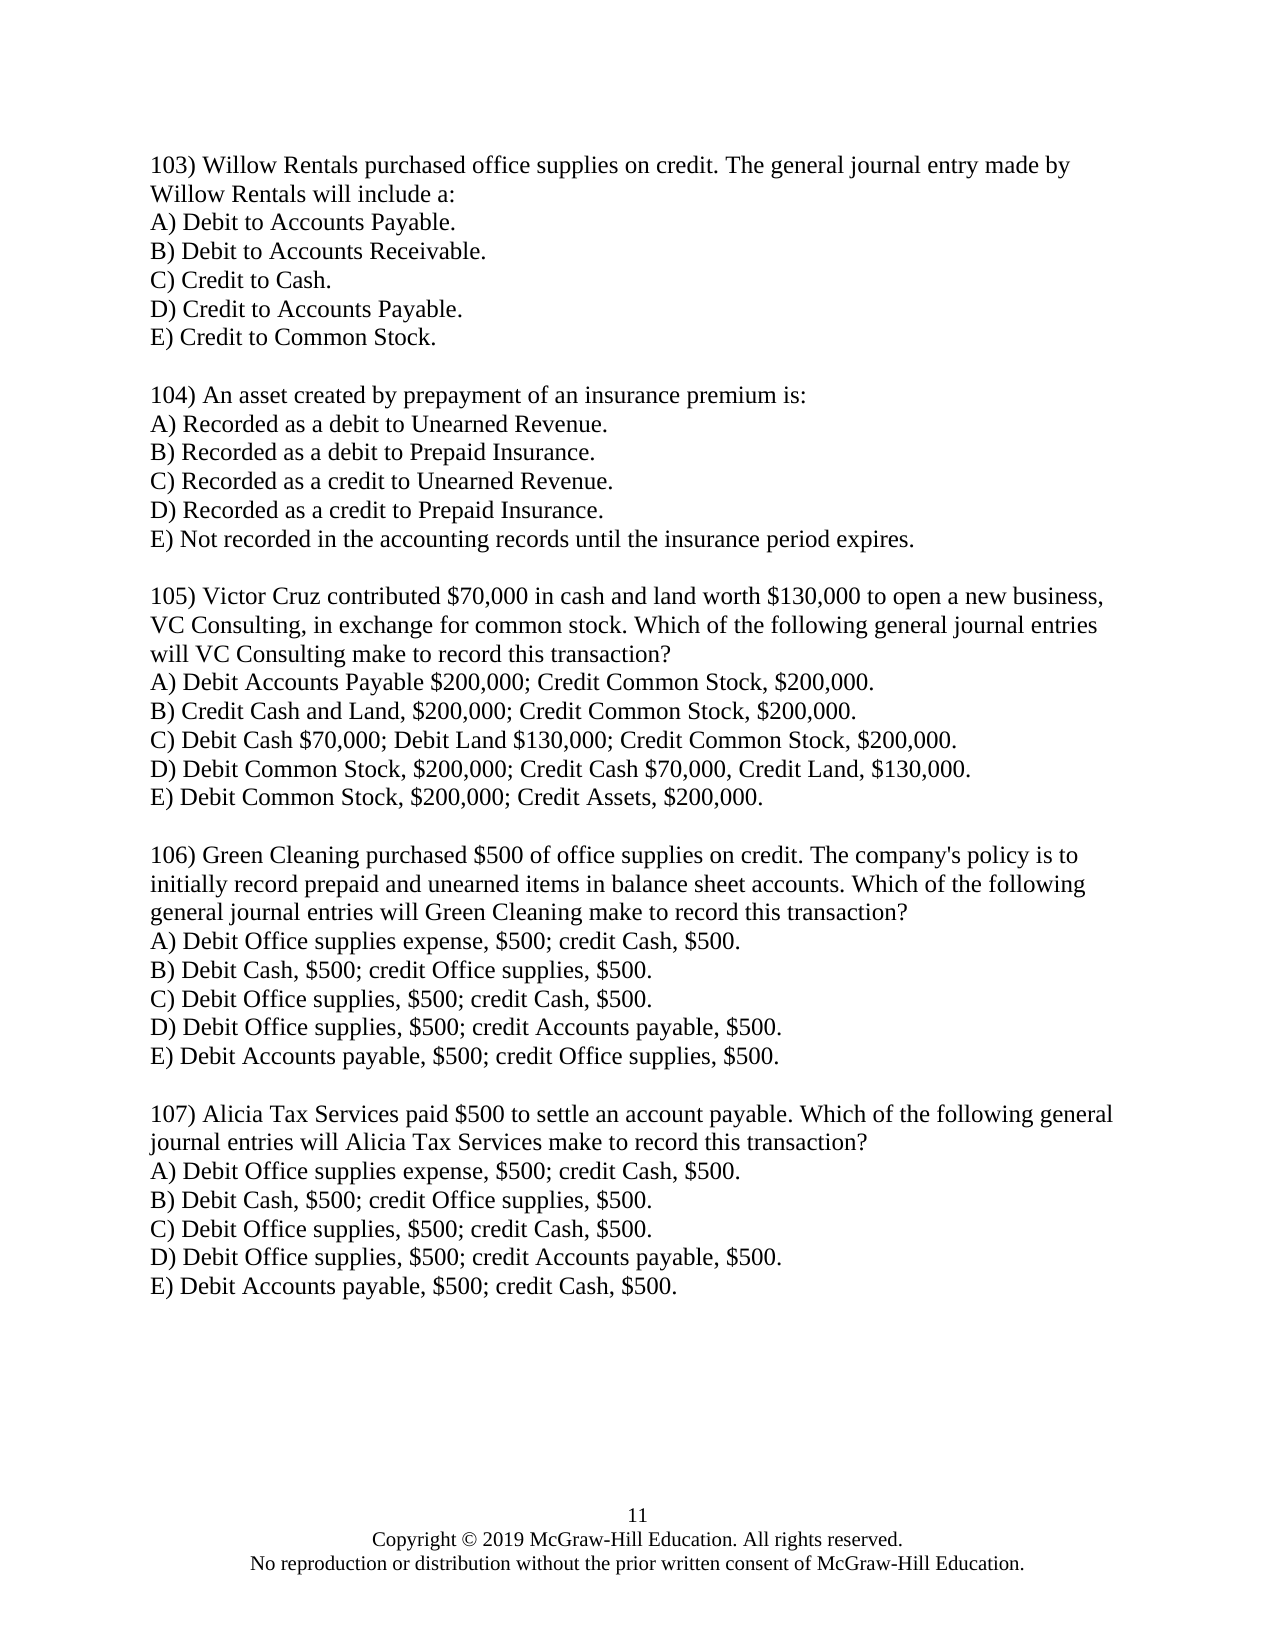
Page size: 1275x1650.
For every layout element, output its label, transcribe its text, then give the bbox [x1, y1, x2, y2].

text 106) Green Cleaning purchased $500 of office supplies on credit. The company's policy is to initially record prepaid and unearned items in balance sheet accounts. Which of the following general journal entries will Green Cleaning make to record this transaction? [150, 840, 1125, 926]
text B) Debit Cash, $500; credit Office supplies, $500. [150, 955, 1125, 984]
text C) Recorded as a credit to Unearned Revenue. [150, 466, 1125, 495]
text D) Debit Office supplies, $500; credit Accounts payable, $500. [150, 1242, 1125, 1271]
text E) Debit Accounts payable, $500; credit Office supplies, $500. [150, 1041, 1125, 1070]
text D) Credit to Accounts Payable. [150, 294, 1125, 322]
text B) Debit Cash, $500; credit Office supplies, $500. [150, 1185, 1125, 1214]
text D) Debit Office supplies, $500; credit Accounts payable, $500. [150, 1012, 1125, 1041]
text 107) Alicia Tax Services paid $500 to settle an account payable. Which of the following general journal entries will Alicia Tax Services make to record this transaction? [150, 1099, 1125, 1156]
text E) Debit Accounts payable, $500; credit Cash, $500. [150, 1271, 1125, 1300]
text D) Recorded as a credit to Prepaid Insurance. [150, 495, 1125, 524]
text E) Not recorded in the accounting records until the insurance period expires. [150, 524, 1125, 552]
text A) Debit Office supplies expense, $500; credit Cash, $500. [150, 1156, 1125, 1185]
text A) Debit to Accounts Payable. [150, 207, 1125, 236]
text D) Debit Common Stock, $200,000; Credit Cash $70,000, Credit Land, $130,000. [150, 754, 1125, 782]
text C) Credit to Cash. [150, 265, 1125, 294]
text 103) Willow Rentals purchased office supplies on credit. The general journal entry made by Willow Rentals will include a: [150, 150, 1125, 207]
text E) Credit to Common Stock. [150, 322, 1125, 351]
text 104) An asset created by prepayment of an insurance premium is: [150, 380, 1125, 409]
text A) Debit Accounts Payable $200,000; Credit Common Stock, $200,000. [150, 667, 1125, 696]
text A) Recorded as a debit to Unearned Revenue. [150, 409, 1125, 437]
text E) Debit Common Stock, $200,000; Credit Assets, $200,000. [150, 782, 1125, 811]
text B) Credit Cash and Land, $200,000; Credit Common Stock, $200,000. [150, 696, 1125, 725]
text 105) Victor Cruz contributed $70,000 in cash and land worth $130,000 to open a new business, VC Consulting, in exchange for common stock. Which of the following general journal entries will VC Consulting make to record this transaction? [150, 581, 1125, 667]
text C) Debit Office supplies, $500; credit Cash, $500. [150, 1214, 1125, 1242]
text A) Debit Office supplies expense, $500; credit Cash, $500. [150, 926, 1125, 955]
text B) Debit to Accounts Receivable. [150, 236, 1125, 265]
text B) Recorded as a debit to Prepaid Insurance. [150, 437, 1125, 466]
text C) Debit Office supplies, $500; credit Cash, $500. [150, 984, 1125, 1012]
text C) Debit Cash $70,000; Debit Land $130,000; Credit Common Stock, $200,000. [150, 725, 1125, 754]
